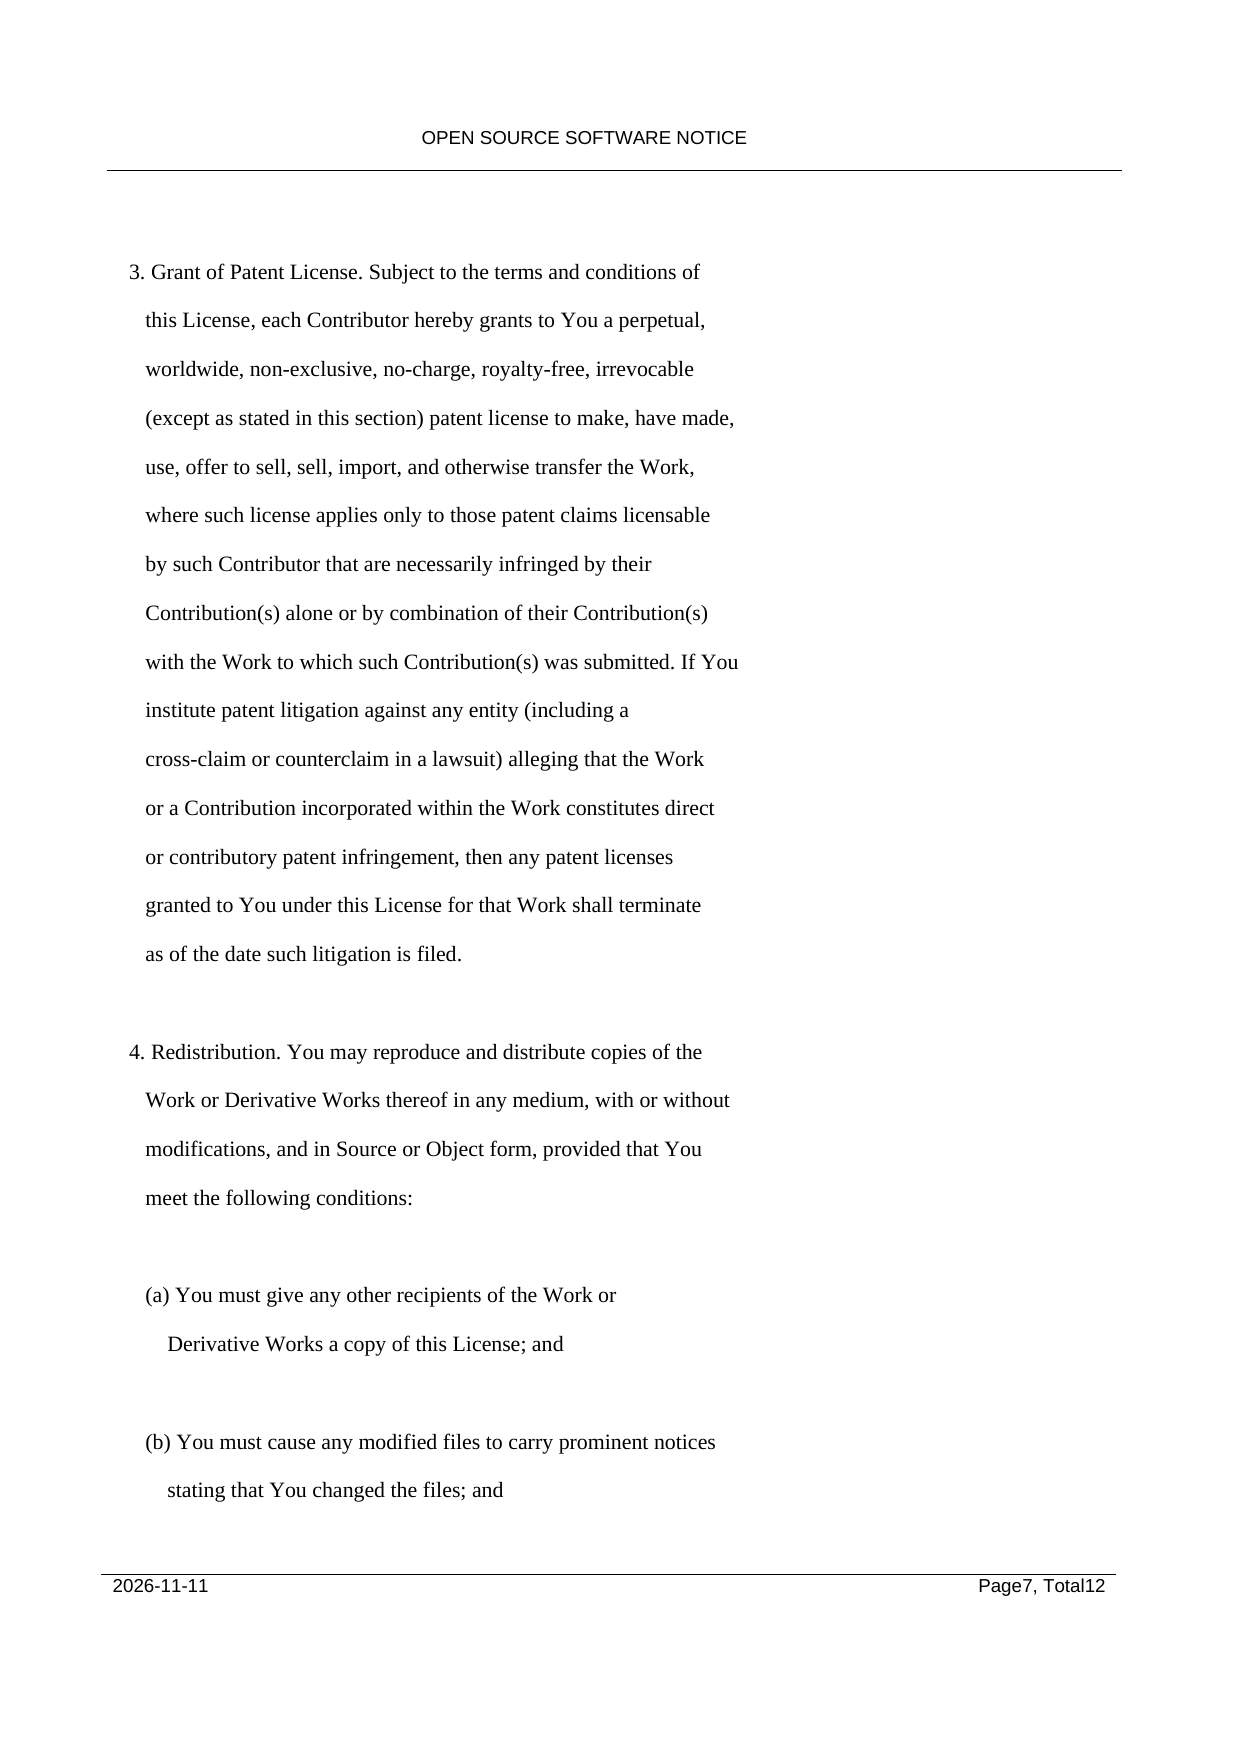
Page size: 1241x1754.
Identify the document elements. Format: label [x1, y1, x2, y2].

text [112, 206, 1128, 1506]
